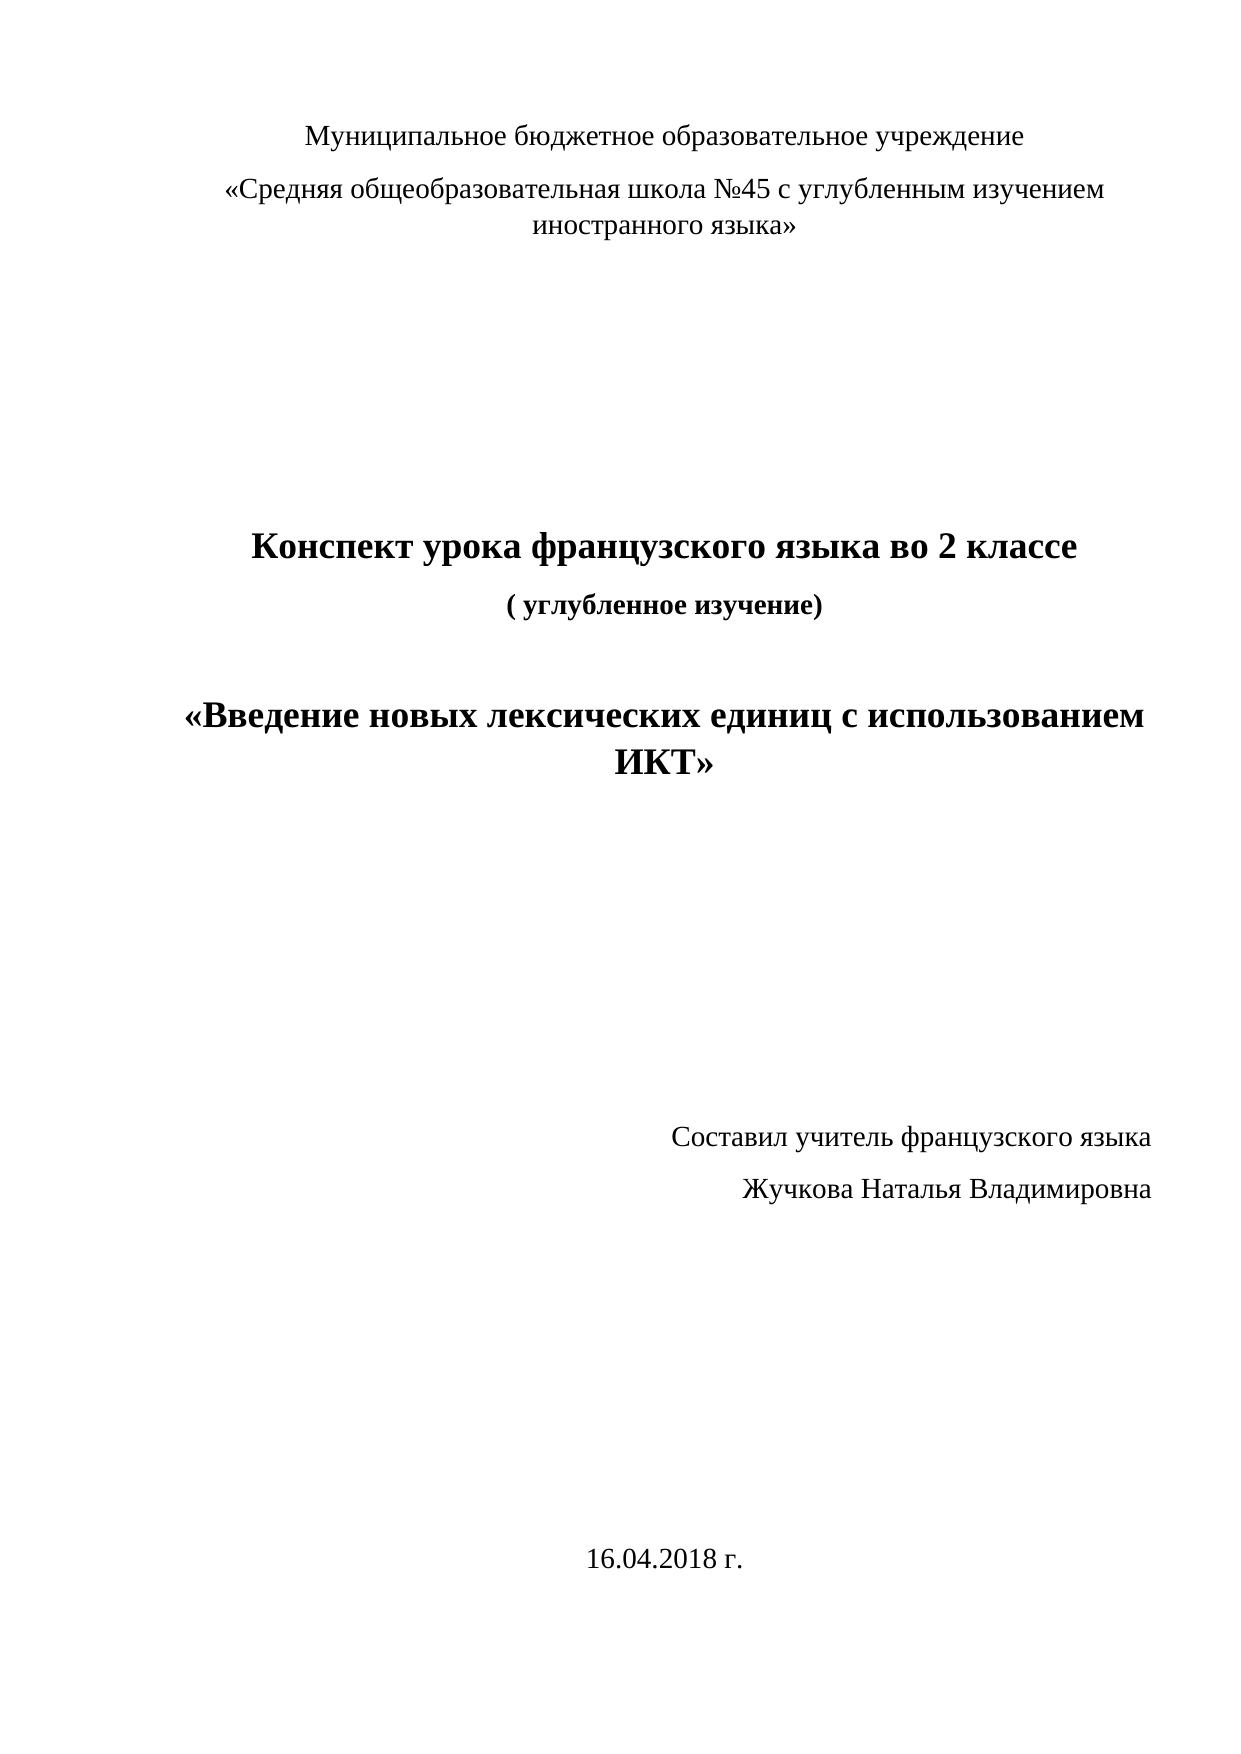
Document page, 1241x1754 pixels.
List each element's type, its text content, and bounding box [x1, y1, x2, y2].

text Конспект урока французского языка во 2 классе [177, 524, 1152, 567]
text «Средняя общеобразовательная школа №45 с углубленным изучением иностранного языка» [177, 171, 1152, 241]
text «Введение новых лексических единиц с использованием ИКТ» [177, 693, 1152, 782]
text ( углубленное изучение) [177, 587, 1152, 621]
text 16.04.2018 г. [177, 1541, 1152, 1575]
text Составил учитель французского языка [177, 1119, 1152, 1152]
text Муниципальное бюджетное образовательное учреждение [177, 118, 1152, 152]
text Жучкова Наталья Владимировна [177, 1172, 1152, 1205]
